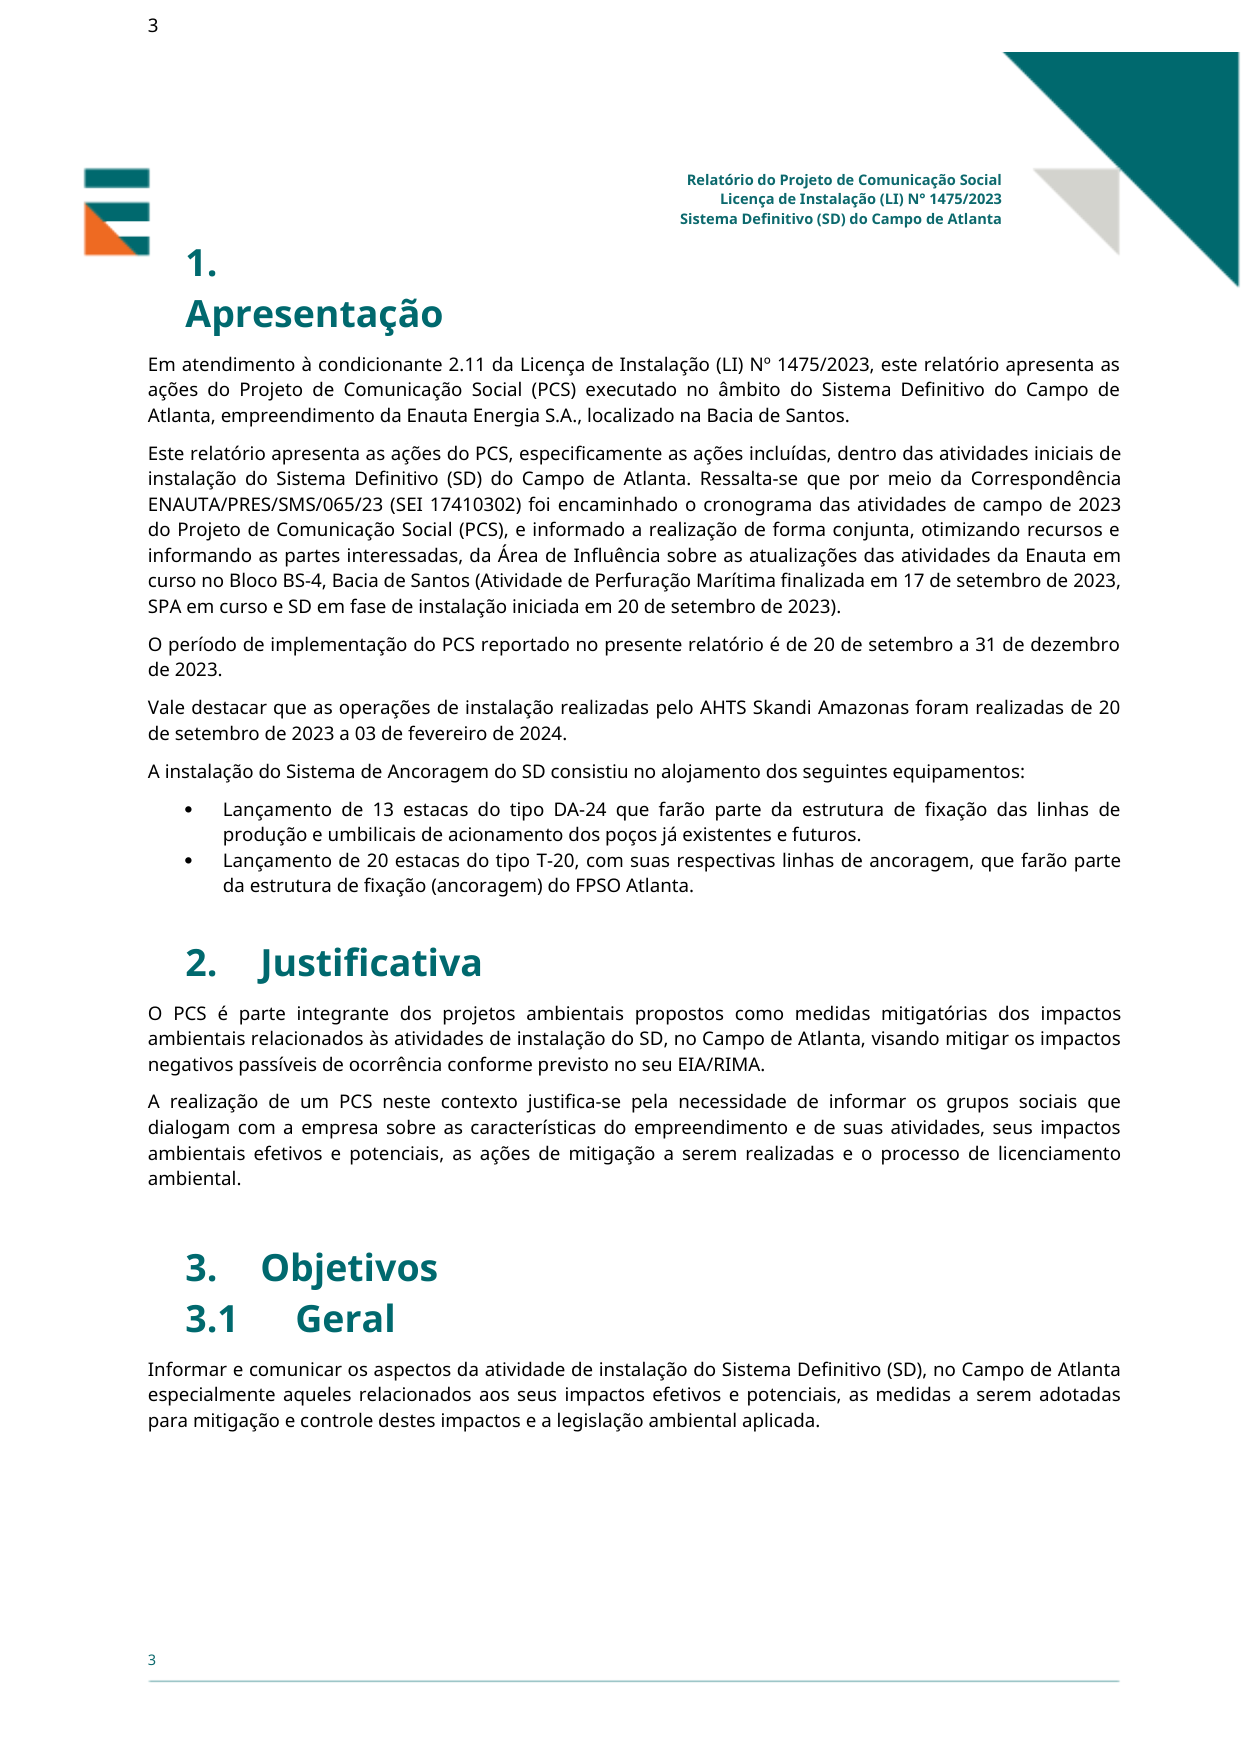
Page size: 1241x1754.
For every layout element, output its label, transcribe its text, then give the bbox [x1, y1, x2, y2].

text Justificativa [185, 936, 1122, 987]
text Em atendimento à condicionante 2.11 da Licença de Instalação (LI) Nº 1475/2023, este relatório apresenta as ações do Projeto de Comunicação Social (PCS) executado no âmbito do Sistema Definitivo do Campo de Atlanta, empreendimento da Enauta Energia S.A., localizado na Bacia de Santos. [148, 351, 1122, 427]
list Lançamento de 20 estacas do tipo T-20, com suas respectivas linhas de ancoragem, que farão parte da estrutura de fixação (ancoragem) do FPSO Atlanta. [185, 847, 1122, 898]
list Geral [185, 1292, 1122, 1343]
text Informar e comunicar os aspectos da atividade de instalação do Sistema Definitivo (SD), no Campo de Atlanta especialmente aqueles relacionados aos seus impactos efetivos e potenciais, as medidas a serem adotadas para mitigação e controle destes impactos e a legislação ambiental aplicada. [148, 1356, 1122, 1433]
text Este relatório apresenta as ações do PCS, especificamente as ações incluídas, dentro das atividades iniciais de instalação do Sistema Definitivo (SD) do Campo de Atlanta. Ressalta-se que por meio da Correspondência ENAUTA/PRES/SMS/065/23 (SEI 17410302) foi encaminhado o cronograma das atividades de campo de 2023 do Projeto de Comunicação Social (PCS), e informado a realização de forma conjunta, otimizando recursos e informando as partes interessadas, da Área de Influência sobre as atualizações das atividades da Enauta em curso no Bloco BS-4, Bacia de Santos (Atividade de Perfuração Marítima finalizada em 17 de setembro de 2023, SPA em curso e SD em fase de instalação iniciada em 20 de setembro de 2023). [148, 440, 1122, 618]
text A realização de um PCS neste contexto justifica-se pela necessidade de informar os grupos sociais que dialogam com a empresa sobre as características do empreendimento e de suas atividades, seus impactos ambientais efetivos e potenciais, as ações de mitigação a serem realizadas e o processo de licenciamento ambiental. [148, 1089, 1122, 1191]
text Vale destacar que as operações de instalação realizadas pelo AHTS Skandi Amazonas foram realizadas de 20 de setembro de 2023 a 03 de fevereiro de 2024. [148, 694, 1122, 746]
text Objetivos [185, 1241, 1122, 1292]
text Apresentação [185, 236, 1122, 338]
text O período de implementação do PCS reportado no presente relatório é de 20 de setembro a 31 de dezembro de 2023. [148, 631, 1122, 682]
text A instalação do Sistema de Ancoragem do SD consistiu no alojamento dos seguintes equipamentos: [148, 758, 1122, 784]
text O PCS é parte integrante dos projetos ambientais propostos como medidas mitigatórias dos impactos ambientais relacionados às atividades de instalação do SD, no Campo de Atlanta, visando mitigar os impactos negativos passíveis de ocorrência conforme previsto no seu EIA/RIMA. [148, 1000, 1122, 1076]
picture [1, 52, 1241, 1754]
list Lançamento de 13 estacas do tipo DA-24 que farão parte da estrutura de fixação das linhas de produção e umbilicais de acionamento dos poços já existentes e futuros. [185, 796, 1122, 847]
